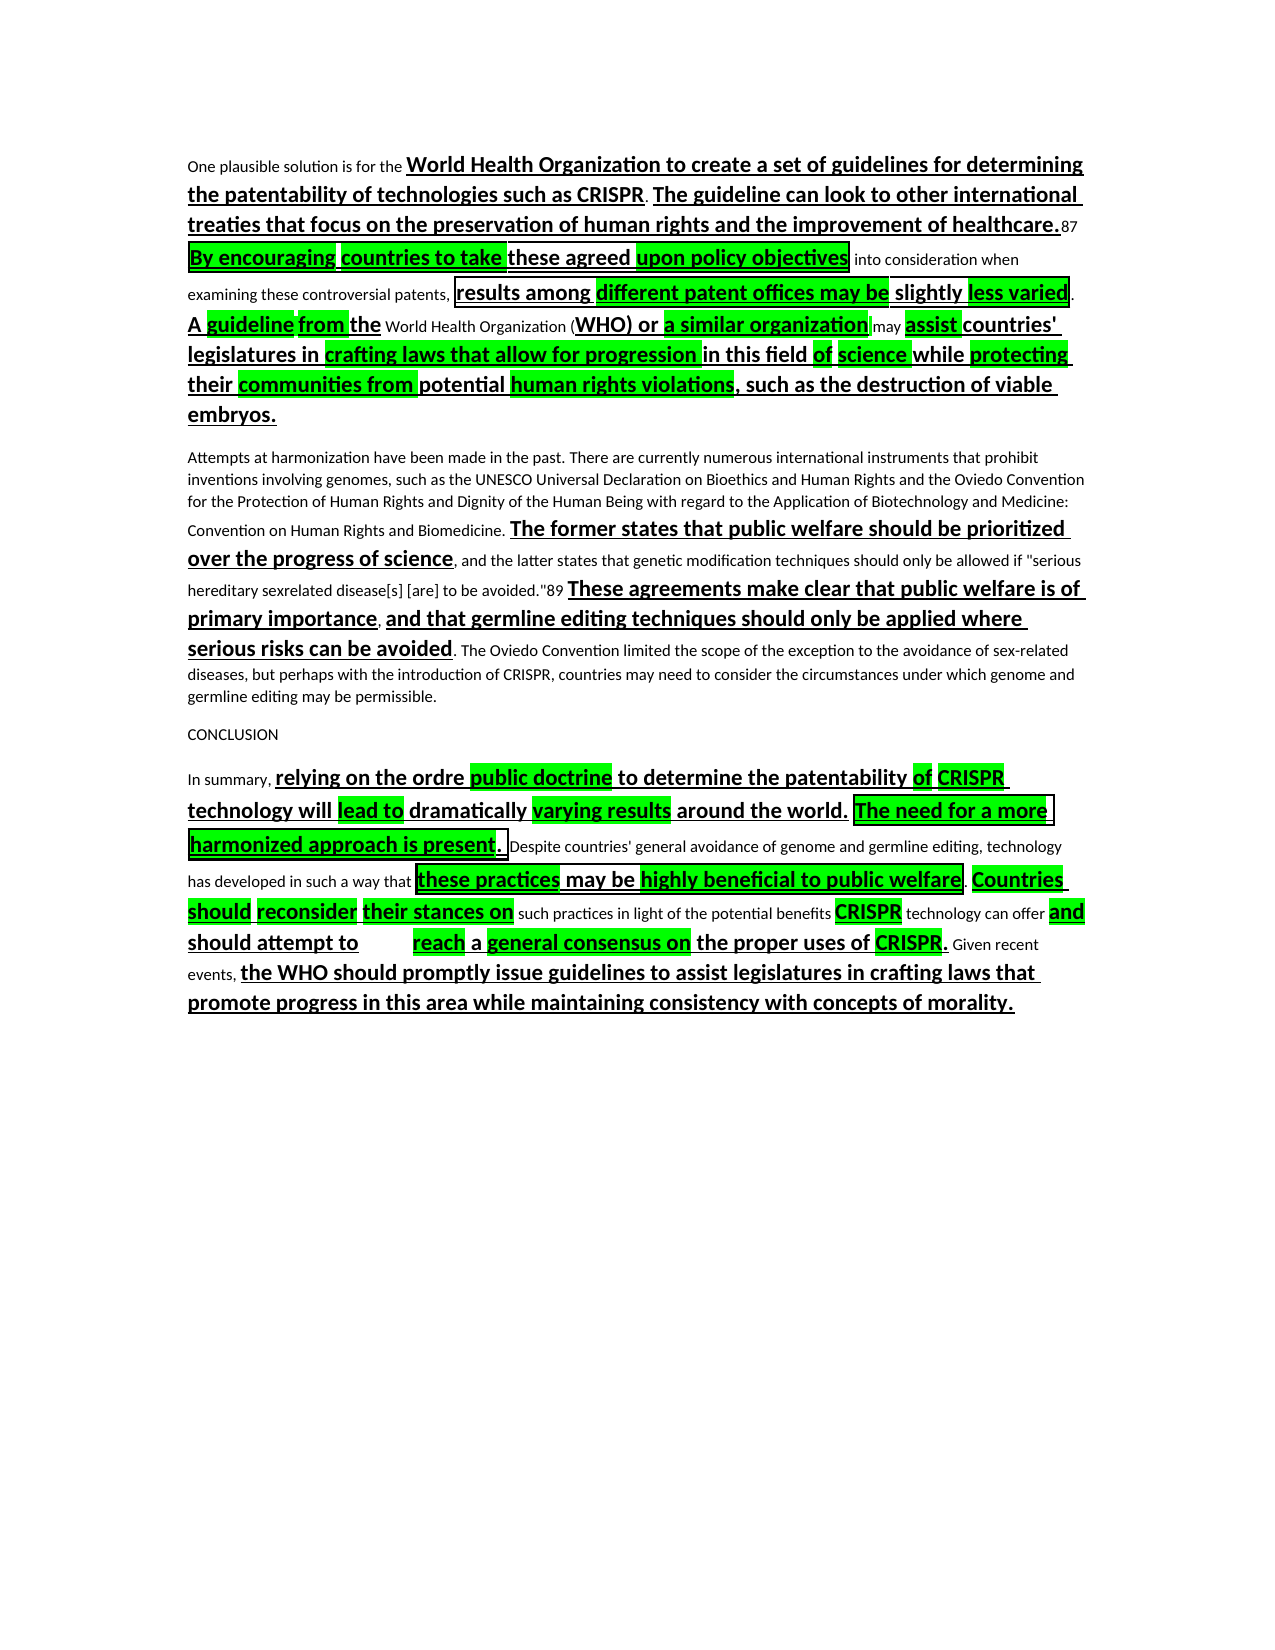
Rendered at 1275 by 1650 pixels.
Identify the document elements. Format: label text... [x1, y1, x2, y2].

text One plausible solution is for the World Health Organization to create a set of guidelines for determining the patentability of technologies such as CRISPR. The guideline can look to other international treaties that focus on the preservation of human rights and the improvement of healthcare.87 By encouraging countries to take these agreed upon policy objectives into consideration when examining these controversial patents, results among different patent offices may be slightly less varied. A guideline from the World Health Organization (WHO) or a similar organization may assist countries' legislatures in crafting laws that allow for progression in this field of science while protecting their communities from potential human rights violations, such as the destruction of viable embryos. [187, 150, 1087, 429]
text In summary, relying on the ordre public doctrine to determine the patentability of CRISPR technology will lead to dramatically varying results around the world. The need for a more harmonized approach is present. Despite countries' general avoidance of genome and germline editing, technology has developed in such a way that these practices may be highly beneficial to public welfare. Countries should reconsider their stances on such practices in light of the potential benefits CRISPR technology can offer and should attempt to reach a general consensus on the proper uses of CRISPR. Given recent events, the WHO should promptly issue guidelines to assist legislatures in crafting laws that promote progress in this area while maintaining consistency with concepts of morality. [187, 763, 1087, 1016]
text CONCLUSION [187, 724, 1087, 745]
text Attempts at harmonization have been made in the past. There are currently numerous international instruments that prohibit inventions involving genomes, such as the UNESCO Universal Declaration on Bioethics and Human Rights and the Oviedo Convention for the Protection of Human Rights and Dignity of the Human Being with regard to the Application of Biotechnology and Medicine: Convention on Human Rights and Biomedicine. The former states that public welfare should be prioritized over the progress of science, and the latter states that genetic modification techniques should only be allowed if "serious hereditary sexrelated disease[s] [are] to be avoided."89 These agreements make clear that public welfare is of primary importance, and that germline editing techniques should only be applied where serious risks can be avoided. The Oviedo Convention limited the scope of the exception to the avoidance of sex-related diseases, but perhaps with the introduction of CRISPR, countries may need to consider the circumstances under which genome and germline editing may be permissible. [187, 447, 1087, 706]
